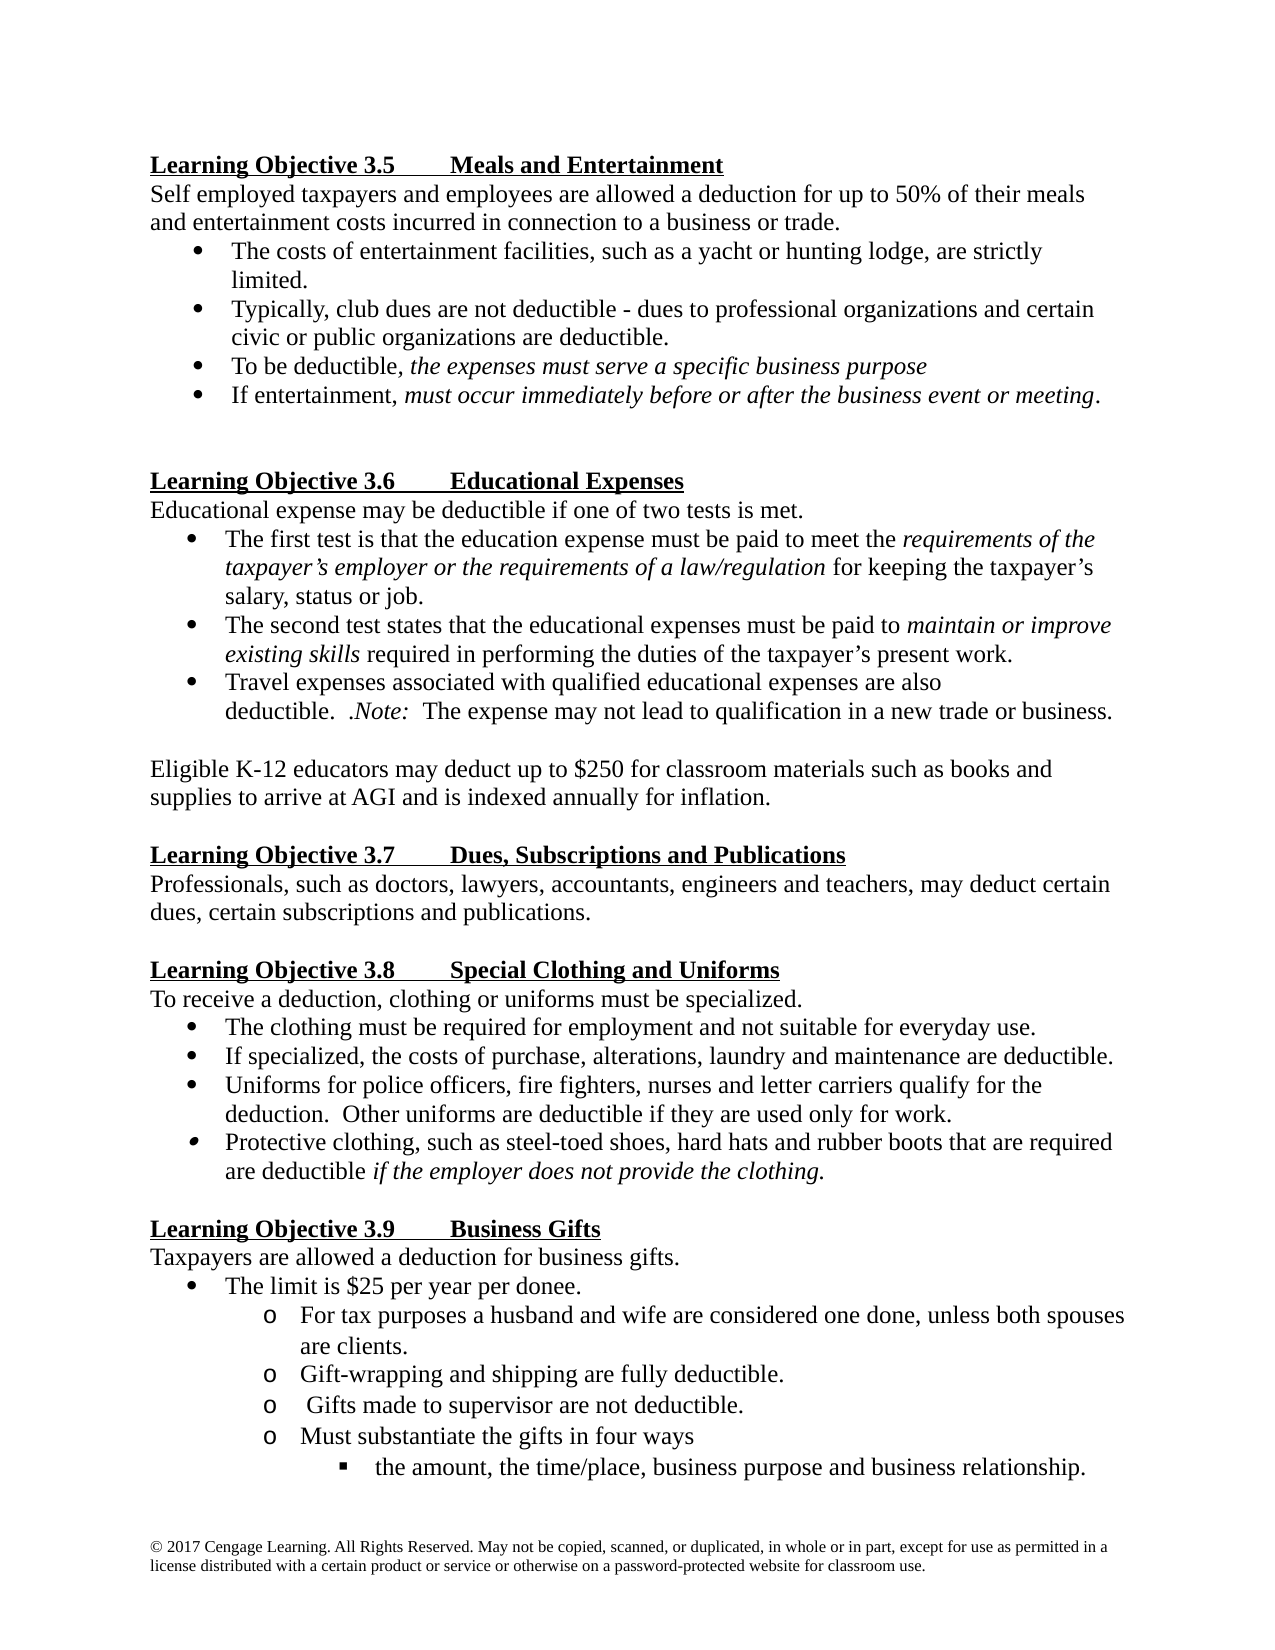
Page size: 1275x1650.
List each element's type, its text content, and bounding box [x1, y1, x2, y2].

list The costs of entertainment facilities, such as a yacht or hunting lodge, are strictly limited. [194, 236, 1125, 294]
list Protective clothing, such as steel-toed shoes, hard hats and rubber boots that are required are deductible if the employer does not provide the clothing. [187, 1127, 1125, 1185]
text Eligible K-12 educators may deduct up to $250 for classroom materials such as books and supplies to arrive at AGI and is indexed annually for inflation. [150, 754, 1125, 811]
list For tax purposes a husband and wife are considered one done, unless both spouses are clients. [262, 1300, 1125, 1359]
text Learning Objective 3.9 Business Gifts [150, 1214, 1125, 1242]
text Self employed taxpayers and employees are allowed a deduction for up to 50% of their meals and entertainment costs incurred in connection to a business or trade. [150, 179, 1125, 236]
list Typically, club dues are not deductible - dues to professional organizations and certain civic or public organizations are deductible. [194, 294, 1125, 351]
text Professionals, such as doctors, lawyers, accountants, engineers and teachers, may deduct certain dues, certain subscriptions and publications. [150, 869, 1125, 926]
text Learning Objective 3.8 Special Clothing and Uniforms [150, 955, 1125, 984]
list Gift-wrapping and shipping are fully deductible. [262, 1359, 1125, 1390]
list If entertainment, must occur immediately before or after the business event or meeting. [194, 380, 1125, 409]
list The second test states that the educational expenses must be paid to maintain or improve existing skills required in performing the duties of the taxpayer’s present work. [187, 610, 1125, 667]
text Learning Objective 3.6 Educational Expenses [150, 466, 1125, 495]
list To be deductible, the expenses must serve a specific business purpose [194, 351, 1125, 380]
list Uniforms for police officers, fire fighters, nurses and letter carriers qualify for the deduction. Other uniforms are deductible if they are used only for work. [187, 1070, 1125, 1127]
list Travel expenses associated with qualified educational expenses are also deductible. .Note: The expense may not lead to qualification in a new trade or business. [187, 667, 1125, 725]
list If specialized, the costs of purchase, alterations, laundry and maintenance are deductible. [187, 1041, 1125, 1070]
text Learning Objective 3.7 Dues, Subscriptions and Publications [150, 840, 1125, 869]
text Educational expense may be deductible if one of two tests is met. [150, 495, 1125, 524]
list Must substantiate the gifts in four ways [262, 1421, 1125, 1452]
text Learning Objective 3.5 Meals and Entertainment [150, 150, 1125, 179]
text Taxpayers are allowed a deduction for business gifts. [150, 1242, 1125, 1271]
list The clothing must be required for employment and not suitable for everyday use. [187, 1012, 1125, 1041]
text To receive a deduction, clothing or uniforms must be specialized. [150, 984, 1125, 1012]
list The limit is $25 per year per donee. [187, 1271, 1125, 1300]
list The first test is that the education expense must be paid to meet the requirements of the taxpayer’s employer or the requirements of a law/regulation for keeping the taxpayer’s salary, status or job. [187, 524, 1125, 610]
list Gifts made to supervisor are not deductible. [262, 1390, 1125, 1421]
list the amount, the time/place, business purpose and business relationship. [337, 1452, 1125, 1481]
